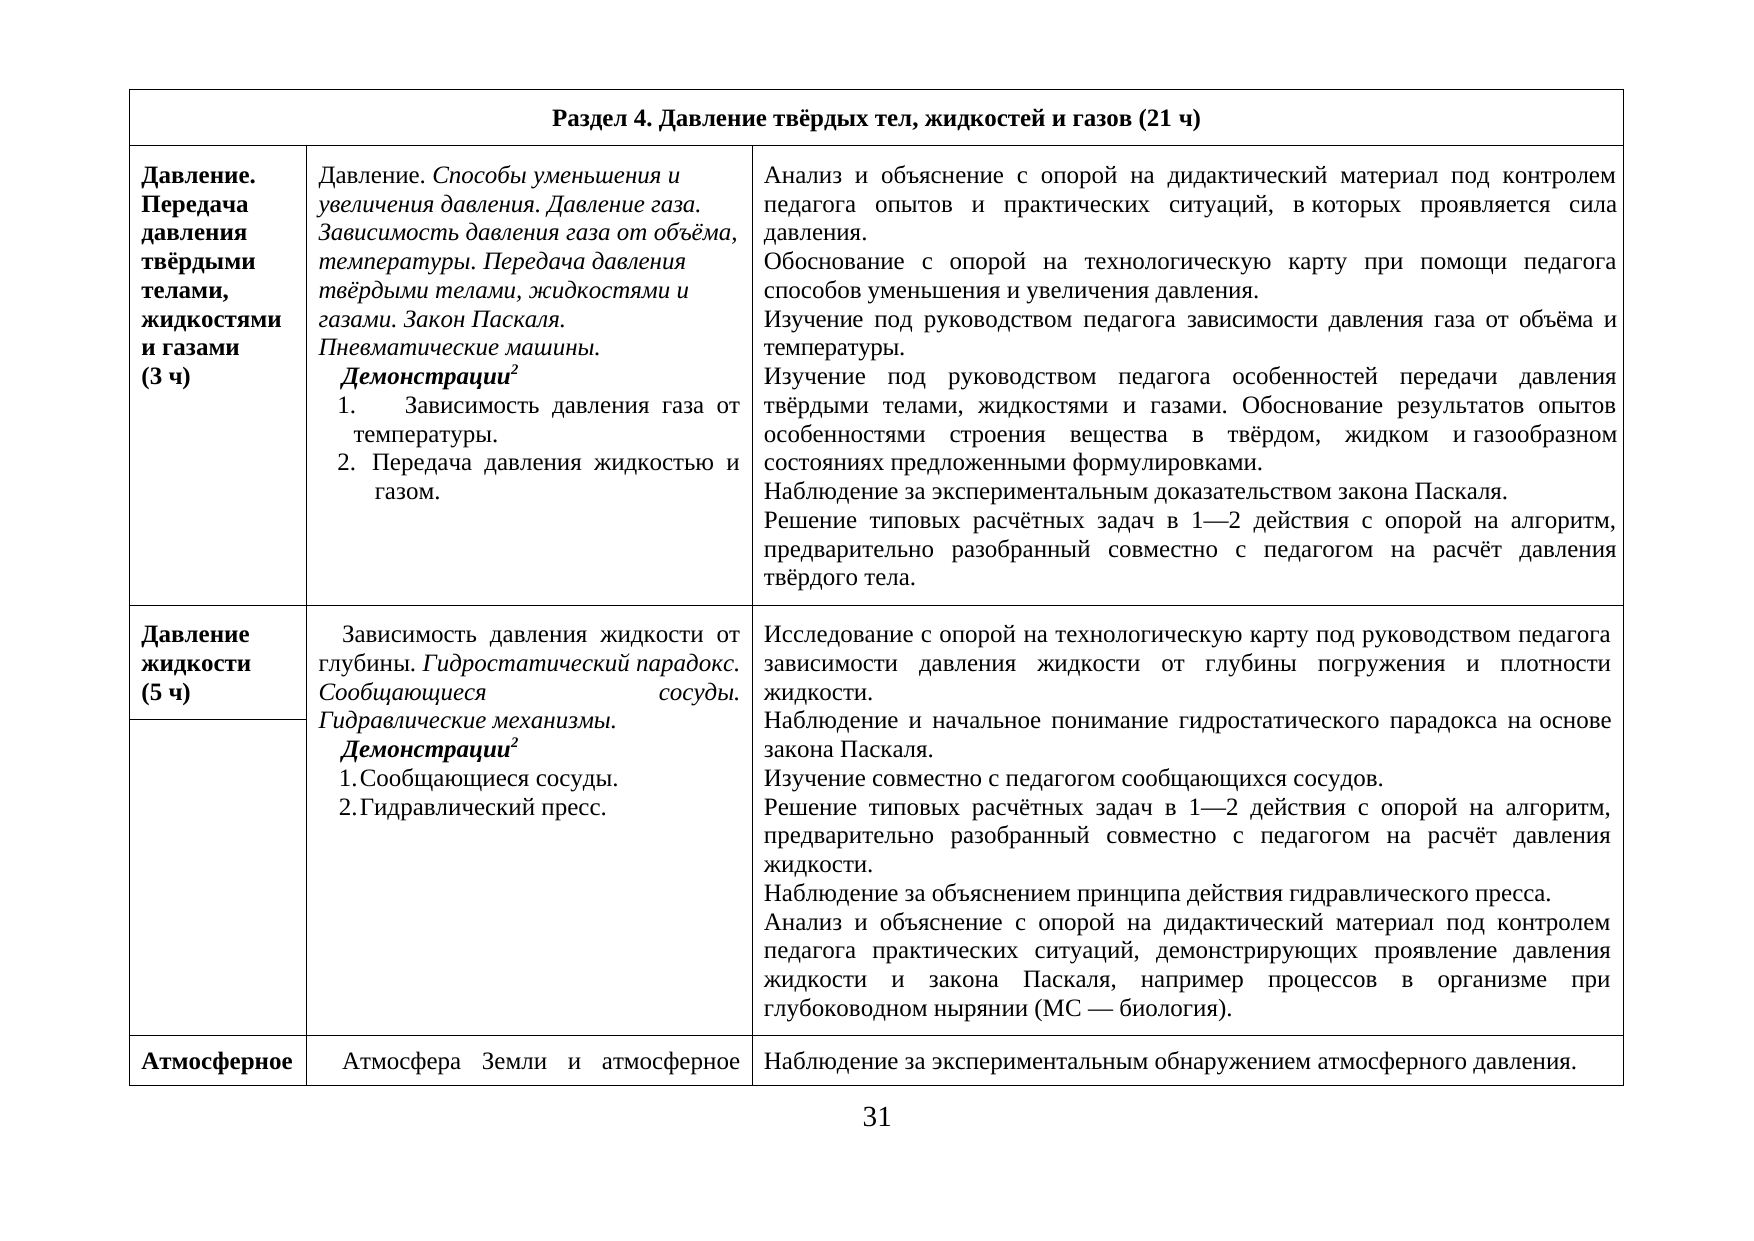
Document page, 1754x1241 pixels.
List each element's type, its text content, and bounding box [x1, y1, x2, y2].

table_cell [753, 1036, 1623, 1085]
table_cell Давление жидкости (5 ч) [130, 606, 306, 719]
table_cell Исследование с опорой на технологическую карту под руководством педагога зависимости давления жидкости от глубины погружения и плотности жидкости. Наблюдение и начальное понимание гидростатического парадокса на основе закона Паскаля. Изучение совместно с педагогом сообщающихся сосудов. Решение типовых расчётных задач в 1—2 действия с опорой на алгоритм, предварительно разобранный совместно с педагогом на расчёт давления жидкости. Наблюдение за объяснением принципа действия гидравлического пресса. Анализ и объяснение с опорой на дидактический материал под контролем педагога практических ситуаций, демонстрирующих проявление давления жидкости и закона Паскаля, например процессов в организме при глубоководном нырянии (МС — биология). [753, 606, 1623, 1035]
table_cell Анализ и объяснение с опорой на дидактический материал под контролем педагога опытов и практических ситуаций, в которых проявляется сила давления. Обоснование с опорой на технологическую карту при помощи педагога способов уменьшения и увеличения давления. Изучение под руководством педагога зависимости давления газа от объёма и температуры. Изучение под руководством педагога особенностей передачи давления твёрдыми телами, жидкостями и газами. Обоснование результатов опытов особенностями строения вещества в твёрдом, жидком и газообразном состояниях предложенными формулировками. Наблюдение за экспериментальным доказательством закона Паскаля. Решение типовых расчётных задач в 1—2 действия с опорой на алгоритм, предварительно разобранный совместно с педагогом на расчёт давления твёрдого тела. [753, 146, 1623, 605]
table_cell Раздел 4. Давление твёрдых тел, жидкостей и газов (21 ч) [130, 90, 1623, 145]
table_cell Давление. Способы уменьшения и увеличения давления. Давление газа. Зависимость давления газа от объёма, температуры. Передача давления твёрдыми телами, жидкостями и газами. Закон Паскаля. Пневматические машины. Демонстрации2 Зависимость давления газа от температуры. Передача давления жидкостью и газом. [307, 146, 752, 605]
table_cell [130, 720, 306, 1035]
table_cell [130, 1036, 306, 1085]
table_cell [307, 1036, 752, 1085]
table_cell Давление. Передача давления твёрдыми телами, жидкостями и газами (3 ч) [130, 146, 306, 605]
table_cell Зависимость давления жидкости от глубины. Гидростатический парадокс. Сообщающиеся сосуды. Гидравлические механизмы. Демонстрации2 Сообщающиеся сосуды. Гидравлический пресс. [307, 606, 752, 1035]
